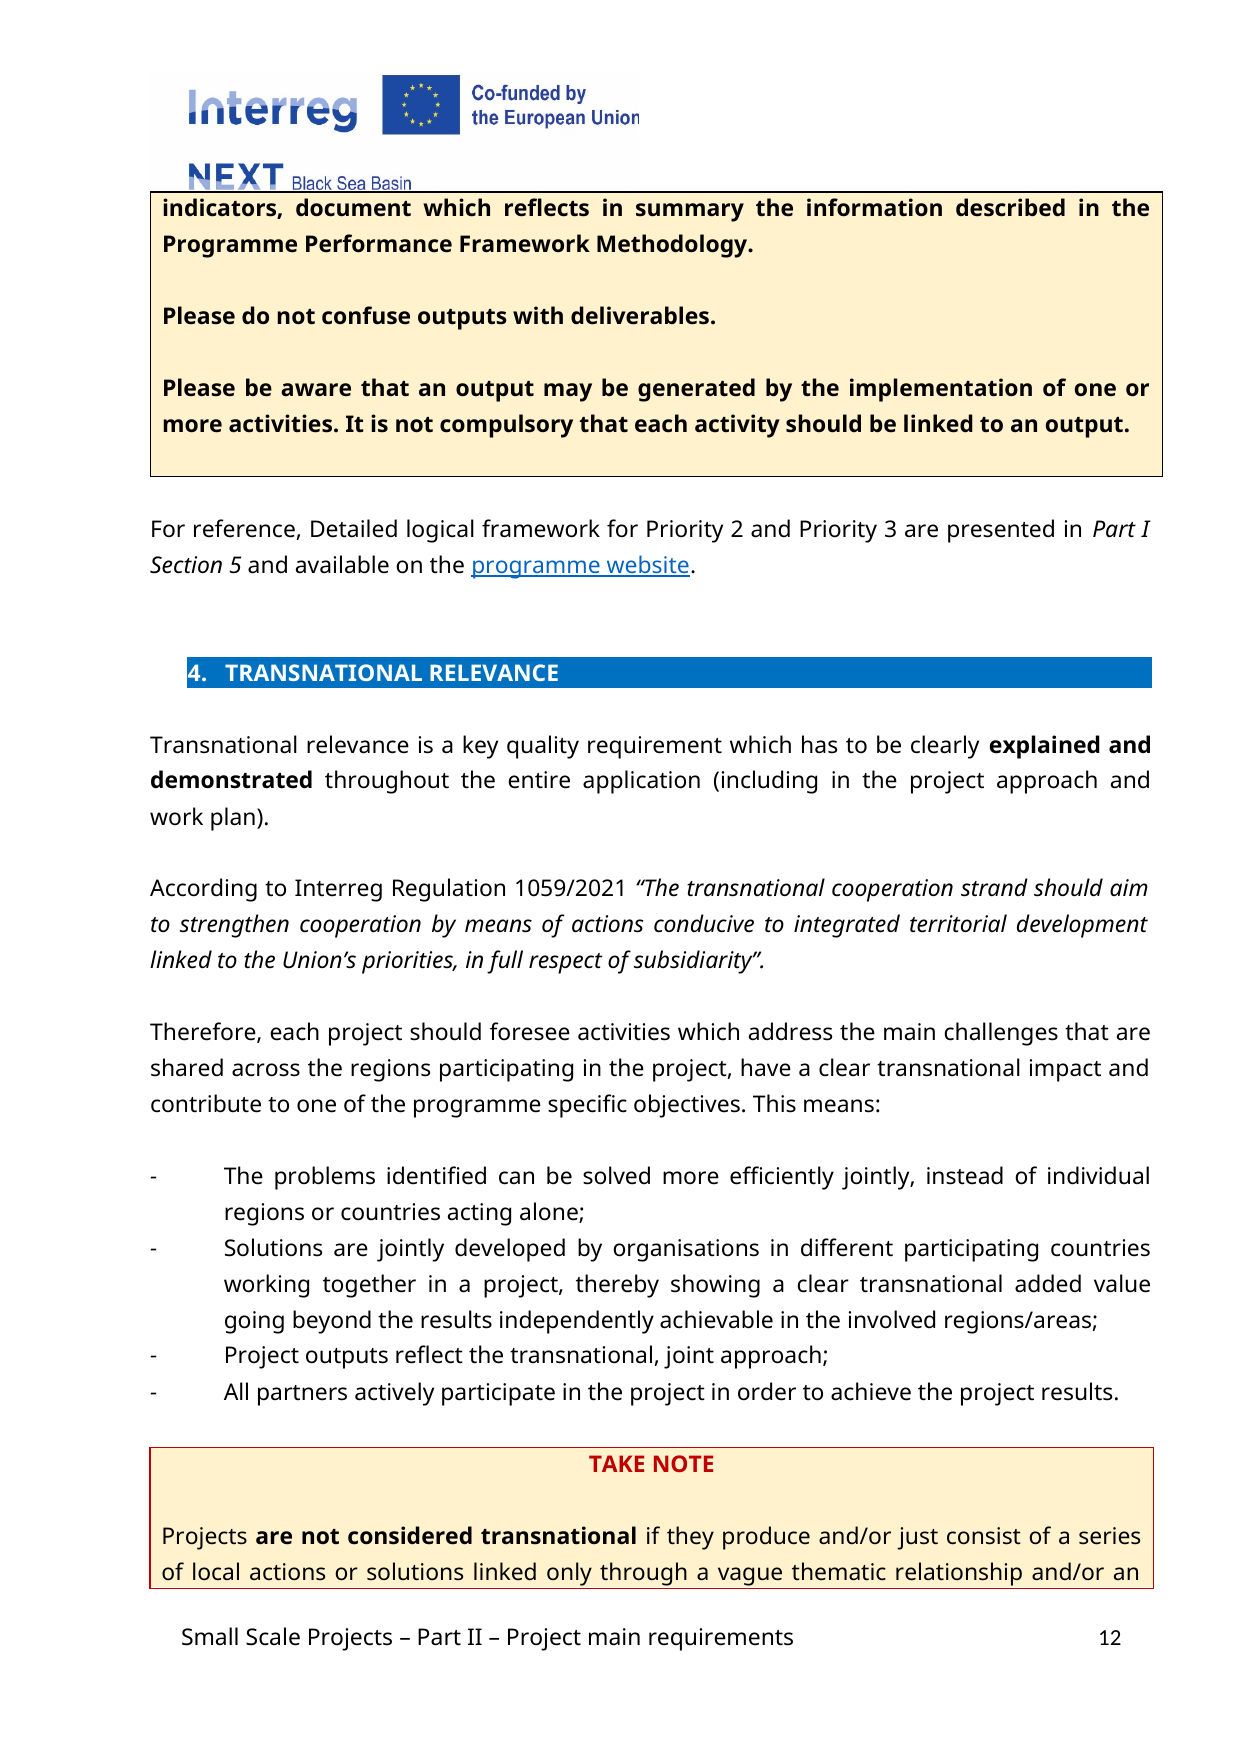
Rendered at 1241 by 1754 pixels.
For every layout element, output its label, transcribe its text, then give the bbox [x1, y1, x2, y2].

picture [150, 73, 639, 190]
list Solutions are jointly developed by organisations in different participating countries working together in a project, thereby showing a clear transnational added value going beyond the results independently achievable in the involved regions/areas; [150, 1232, 1152, 1335]
text Therefore, each project should foresee activities which address the main challenges that are shared across the regions participating in the project, have a clear transnational impact and contribute to one of the programme specific objectives. This means: [150, 1016, 1152, 1119]
list The problems identified can be solved more efficiently jointly, instead of individual regions or countries acting alone; [150, 1160, 1152, 1227]
list Project outputs reflect the transnational, joint approach; [150, 1339, 1152, 1371]
text For reference, Detailed logical framework for Priority 2 and Priority 3 are presented in Part I Section 5 and available on the programme website. [150, 513, 1152, 580]
list All partners actively participate in the project in order to achieve the project results. [150, 1375, 1152, 1407]
text According to Interreg Regulation 1059/2021 “The transnational cooperation strand should aim to strengthen cooperation by means of actions conducive to integrated territorial development linked to the Union’s priorities, in full respect of subsidiarity”. [150, 872, 1152, 975]
text Transnational relevance is a key quality requirement which has to be clearly explained and demonstrated throughout the entire application (including in the project approach and work plan). [150, 728, 1152, 832]
list TRANSNATIONAL RELEVANCE [187, 657, 1152, 688]
